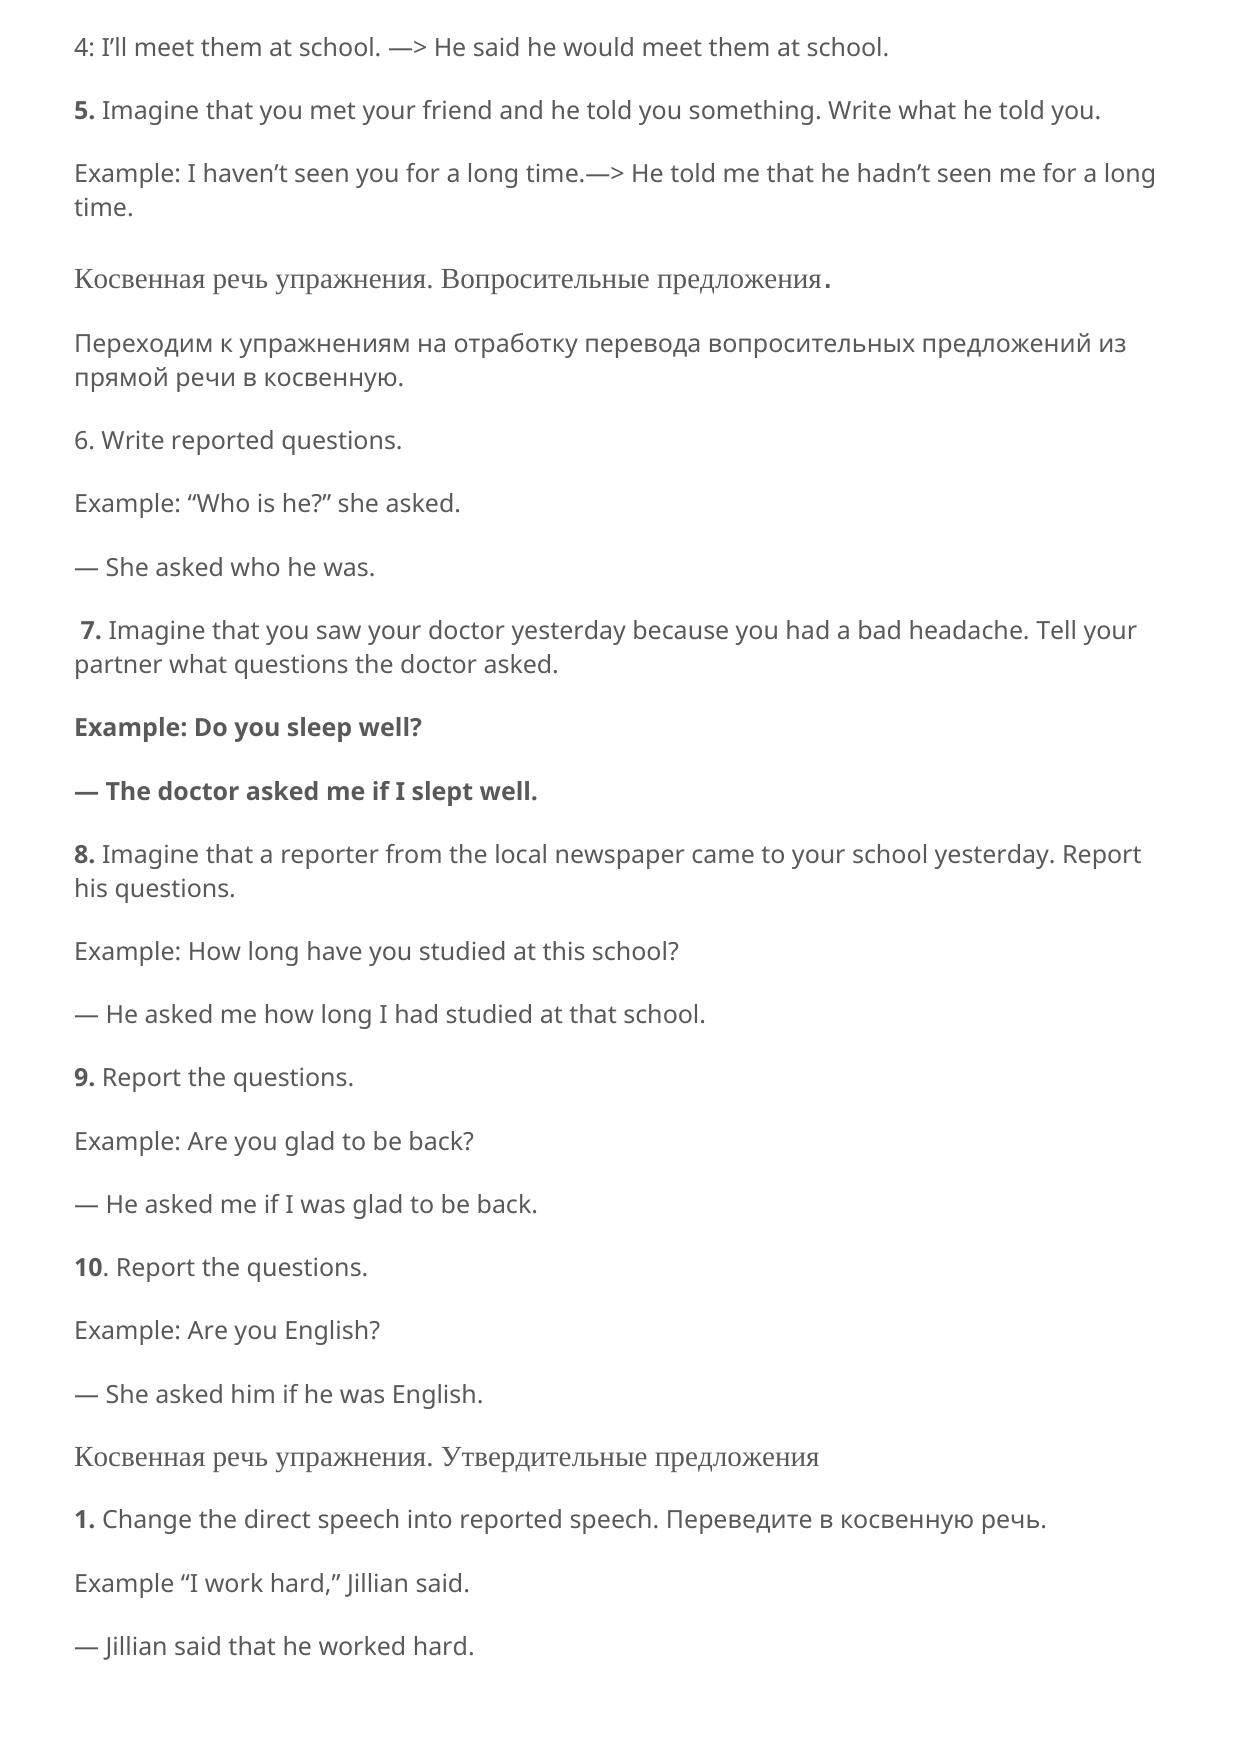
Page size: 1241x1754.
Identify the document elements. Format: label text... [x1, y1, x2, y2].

text Example: “Who is he?” she asked. [74, 486, 1166, 520]
text 8. Imagine that a reporter from the local newspaper came to your school yesterday. Report his questions. [74, 836, 1166, 904]
text Example: Do you sleep well? [74, 710, 1166, 744]
text 1. Change the direct speech into reported speech. Переведите в косвенную речь. [74, 1502, 1166, 1536]
text — He asked me how long I had studied at that school. [74, 997, 1166, 1031]
text 6. Write reported questions. [74, 423, 1166, 457]
text 9. Report the questions. [74, 1060, 1166, 1094]
text Косвенная речь упражнения. Утвердительные предложения [74, 1439, 1166, 1473]
text 5. Imagine that you met your friend and he told you something. Writе what he told you. [74, 93, 1166, 127]
text Косвенная речь упражнения. Вопросительные предложения. [74, 253, 1166, 296]
text Example: I haven’t seen you for a long time.—> He told me that he hadn’t seen me for a long time. [74, 156, 1166, 224]
text 10. Report the questions. [74, 1250, 1166, 1284]
text Еxample: How long have you studied at this school? [74, 934, 1166, 968]
text — She asked who he was. [74, 549, 1166, 583]
text Example: Are you English? [74, 1313, 1166, 1347]
text — Jillian said that he worked hard. [74, 1629, 1166, 1663]
text — She asked him if he was English. [74, 1376, 1166, 1410]
text 7. Imagine that you saw your doctor yesterday because you had a bad headache. Tell your partner what questions the doctor asked. [74, 613, 1166, 681]
text Переходим к упражнениям на отработку перевода вопросительных предложений из прямой речи в косвенную. [74, 326, 1166, 394]
text Example: Are you glad to be back? [74, 1123, 1166, 1157]
text Example “I work hard,” Jillian said. [74, 1565, 1166, 1599]
text 4: I’ll meet them at school. —> He said he would meet them at school. [74, 29, 1166, 64]
text — The doctor asked me if I slept well. [74, 773, 1166, 807]
text — He asked me if I was glad to be back. [74, 1187, 1166, 1221]
